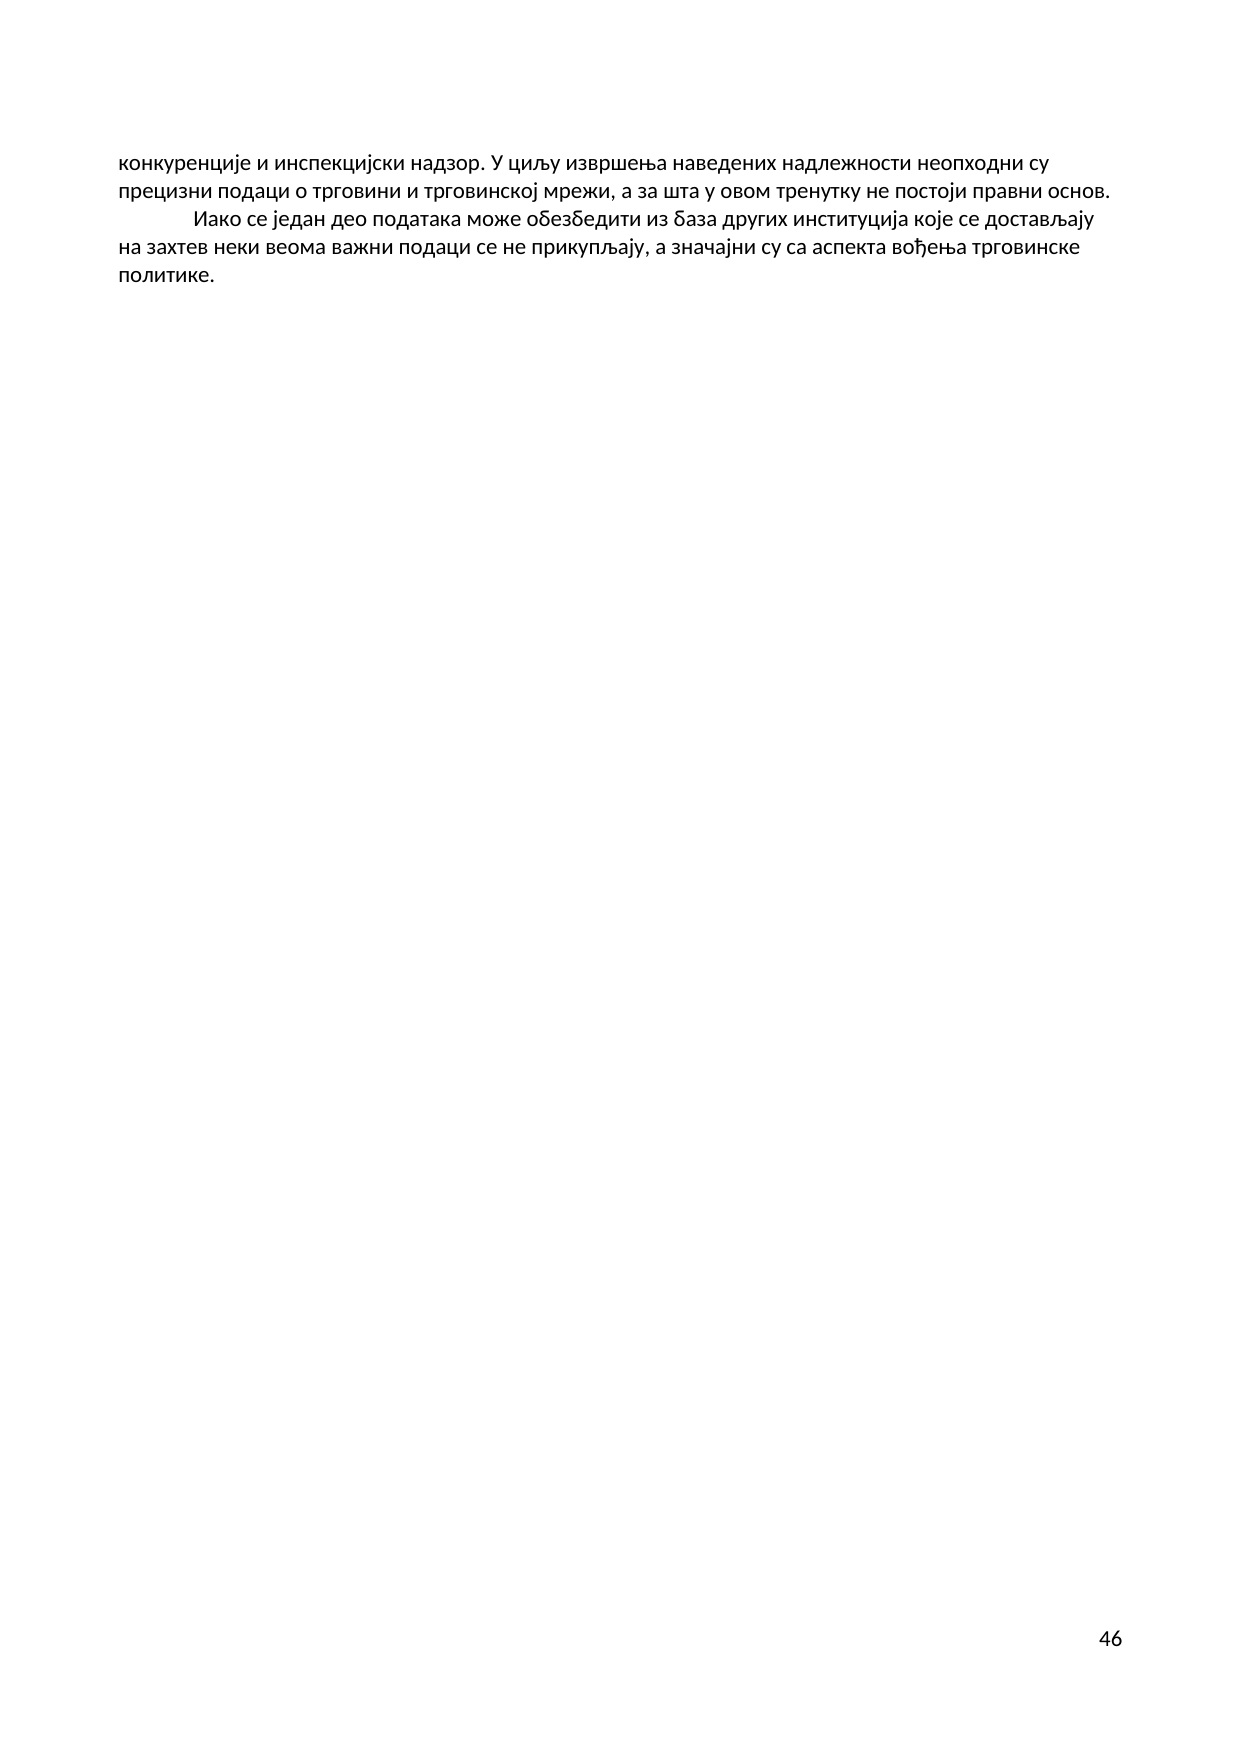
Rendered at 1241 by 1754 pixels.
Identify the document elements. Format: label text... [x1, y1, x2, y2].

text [118, 148, 1122, 204]
text Иако се један део података може обезбедити из база других институција које се достављају на захтев неки веома важни подаци се не прикупљају, а значајни су са аспекта вођења трговинске политике. [118, 204, 1122, 288]
